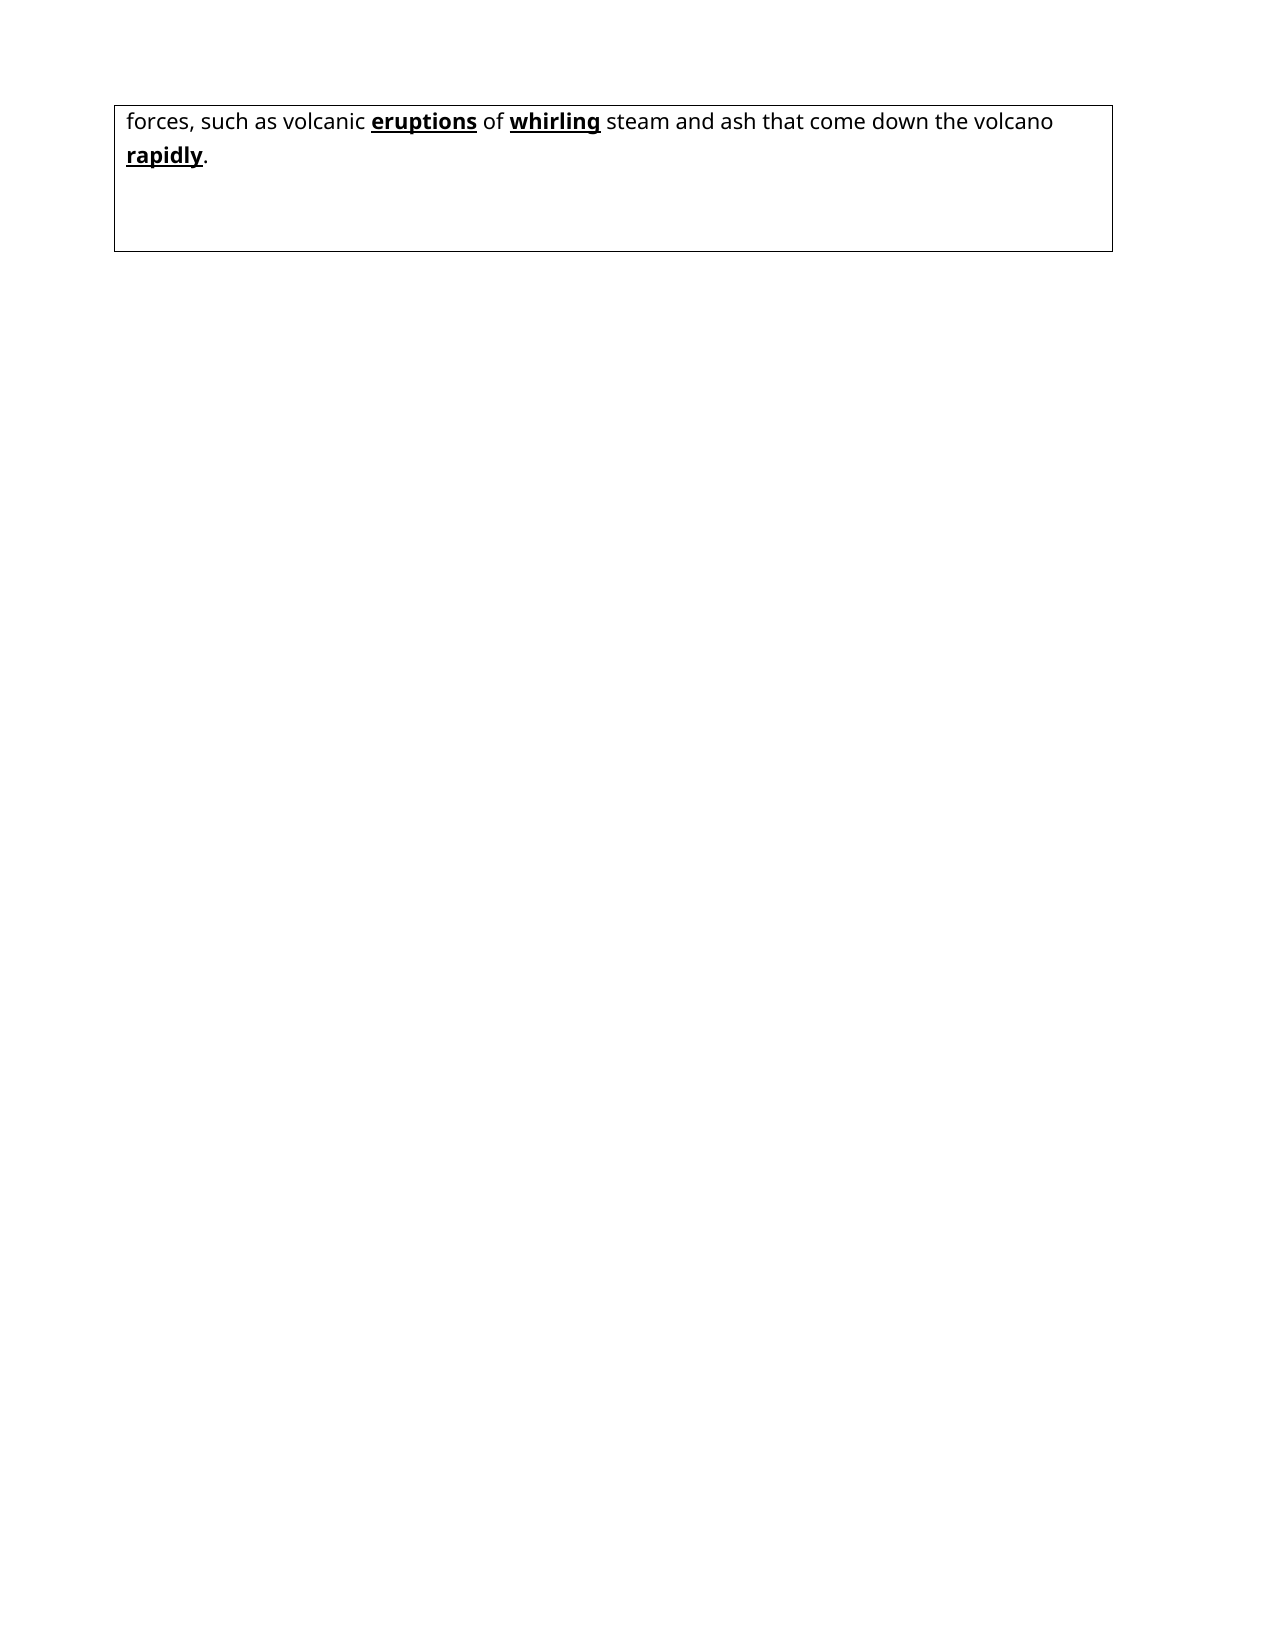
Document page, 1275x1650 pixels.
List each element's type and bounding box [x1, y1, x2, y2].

table_cell [115, 106, 1112, 251]
